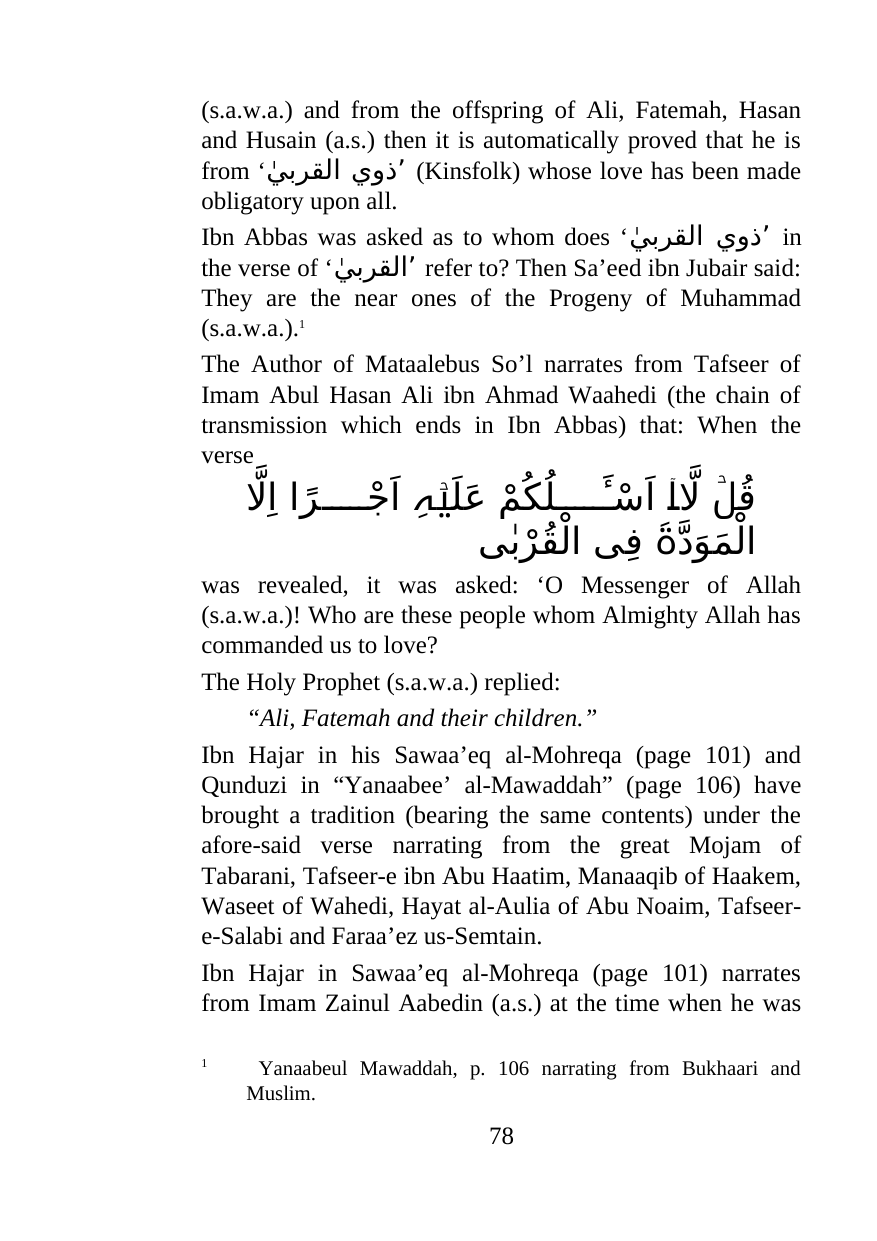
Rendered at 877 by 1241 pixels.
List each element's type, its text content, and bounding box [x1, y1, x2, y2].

text “Ali, Fatemah and their children.” [246, 703, 757, 733]
text Ibn Hajar in his Sawaa’eq al-Mohreqa (page 101) and Qunduzi in “Yanaabee’ al-Mawaddah” (page 106) have brought a tradition (bearing the same contents) under the afore-said verse narrating from the great Mojam of Tabarani, Tafseer-e ibn Abu Haatim, Manaaqib of Haakem, Waseet of Wahedi, Hayat al-Aulia of Abu Noaim, Tafseer-e-Salabi and Faraa’ez us-Semtain. [201, 739, 802, 951]
text قُلۡ لَّاۤ اَسْـَٔلُكُمْ عَلَیۡہِ اَجْرًا اِلَّا الْمَوَدَّۃَ فِی الْقُرْبٰی [246, 476, 757, 563]
text The Author of Mataalebus So’l narrates from Tafseer of Imam Abul Hasan Ali ibn Ahmad Waahedi (the chain of transmission which ends in Ibn Abbas) that: When the verse [201, 349, 802, 469]
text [201, 957, 802, 1017]
text was revealed, it was asked: ‘O Messenger of Allah (s.a.w.a.)! Who are these people whom Almighty Allah has commanded us to love? [201, 569, 802, 660]
text When it is proved that Imam Mahdi (a.t.f.s.) is from the Progeny, descendant and family of the Holy Prophet (s.a.w.a.) and from the offspring of Ali, Fatemah, Hasan and Husain (a.s.) then it is automatically proved that he is from ‘ذوي القربيٰ’ (Kinsfolk) whose love has been made obligatory upon all. [201, 94, 802, 215]
text The Holy Prophet (s.a.w.a.) replied: [201, 666, 802, 696]
text Ibn Abbas was asked as to whom does ‘ذوي القربيٰ’ in the verse of ‘القربيٰ’ refer to? Then Sa’eed ibn Jubair said: They are the near ones of the Progeny of Muhammad (s.a.w.a.). [201, 222, 802, 342]
